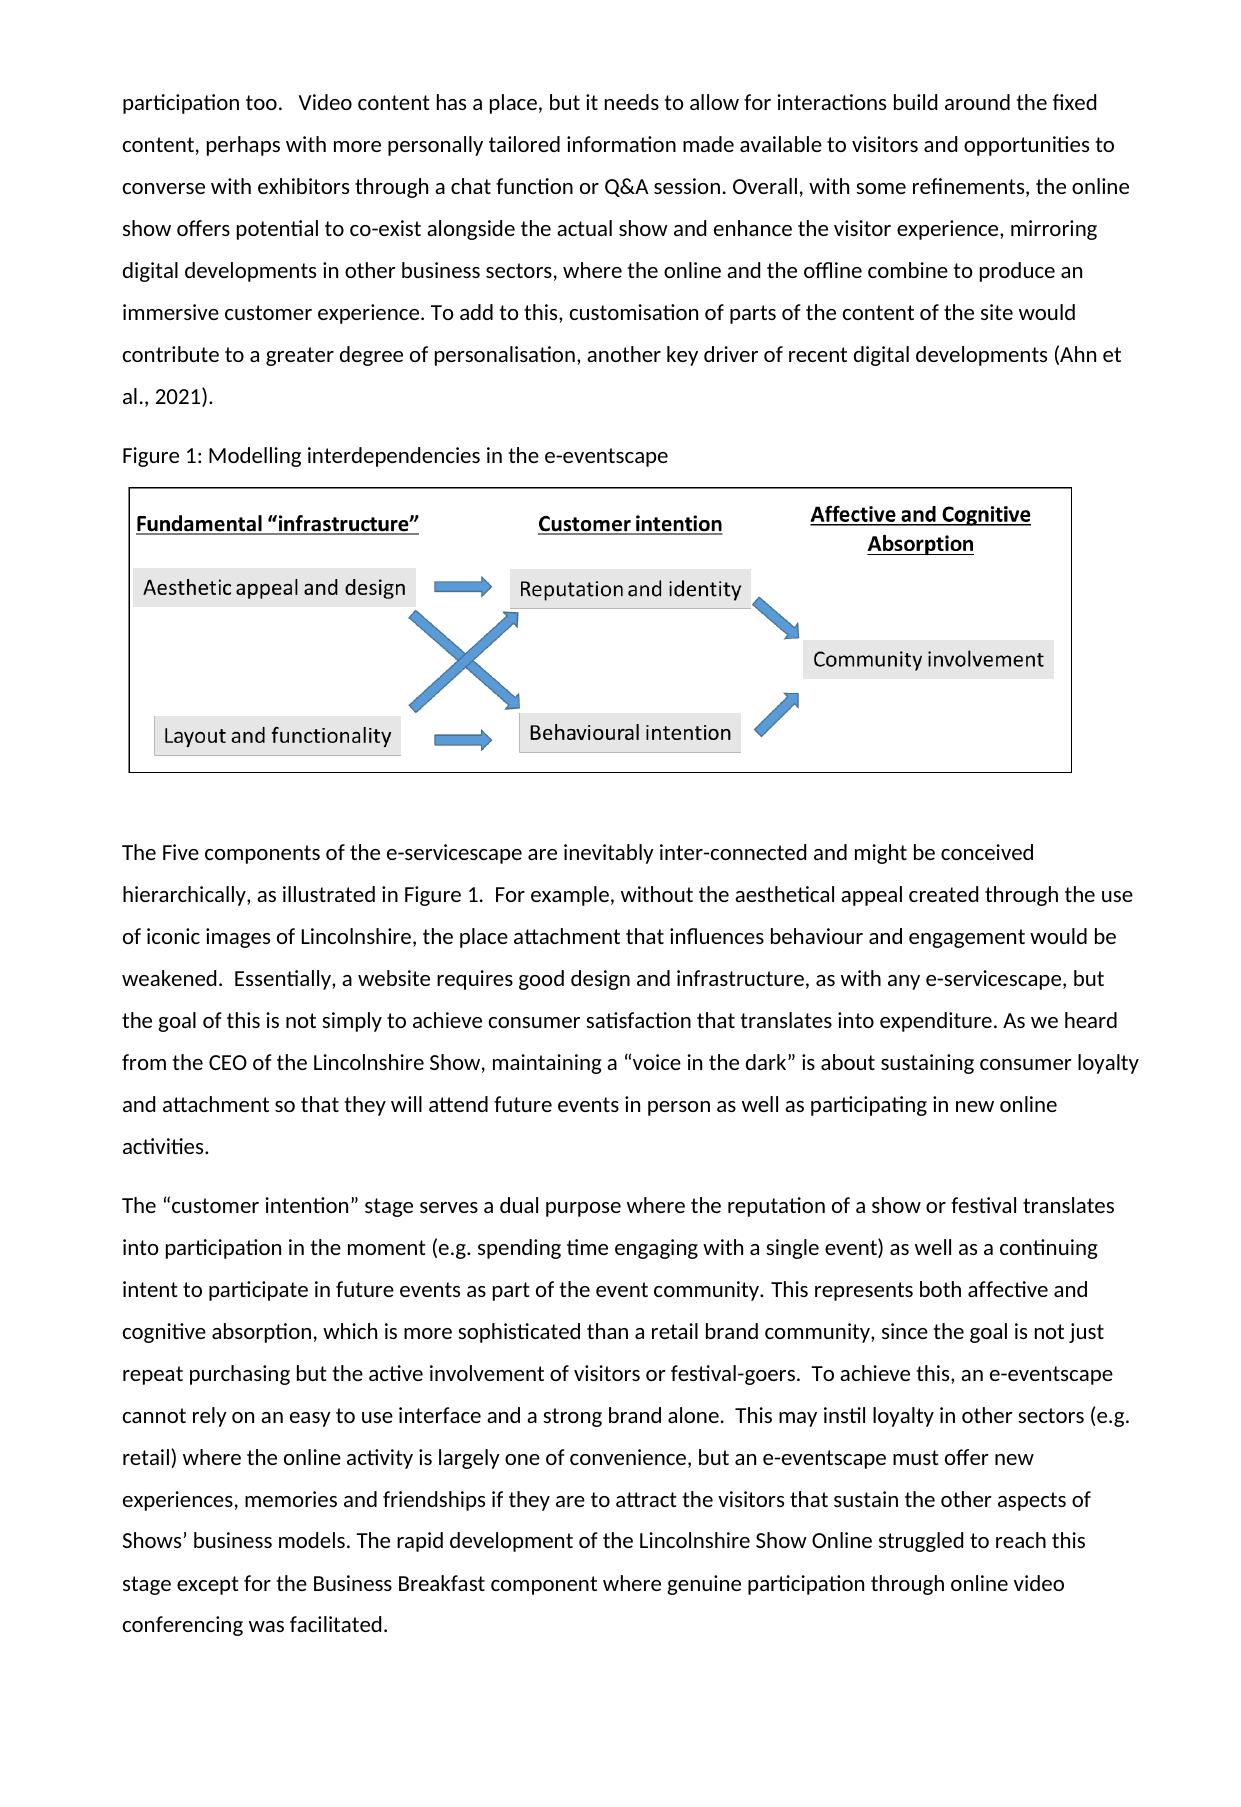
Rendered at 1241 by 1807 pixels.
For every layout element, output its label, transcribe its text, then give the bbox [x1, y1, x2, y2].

text The Five components of the e-servicescape are inevitably inter-connected and might be conceived hierarchically, as illustrated in Figure 1. For example, without the aesthetical appeal created through the use of iconic images of Lincolnshire, the place attachment that influences behaviour and engagement would be weakened. Essentially, a website requires good design and infrastructure, as with any e-servicescape, but the goal of this is not simply to achieve consumer satisfaction that translates into expenditure. As we heard from the CEO of the Lincolnshire Show, maintaining a “voice in the dark” is about sustaining consumer loyalty and attachment so that they will attend future events in person as well as participating in new online activities. [122, 838, 1142, 1160]
picture [121, 487, 1072, 773]
text Figure 1: Modelling interdependencies in the e-eventscape [122, 441, 1142, 469]
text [122, 88, 1142, 410]
text The “customer intention” stage serves a dual purpose where the reputation of a show or festival translates into participation in the moment (e.g. spending time engaging with a single event) as well as a continuing intent to participate in future events as part of the event community. This represents both affective and cognitive absorption, which is more sophisticated than a retail brand community, since the goal is not just repeat purchasing but the active involvement of visitors or festival-goers. To achieve this, an e-eventscape cannot rely on an easy to use interface and a strong brand alone. This may instil loyalty in other sectors (e.g. retail) where the online activity is largely one of convenience, but an e-eventscape must offer new experiences, memories and friendships if they are to attract the visitors that sustain the other aspects of Shows’ business models. The rapid development of the Lincolnshire Show Online struggled to reach this stage except for the Business Breakfast component where genuine participation through online video conferencing was facilitated. [122, 1191, 1142, 1639]
